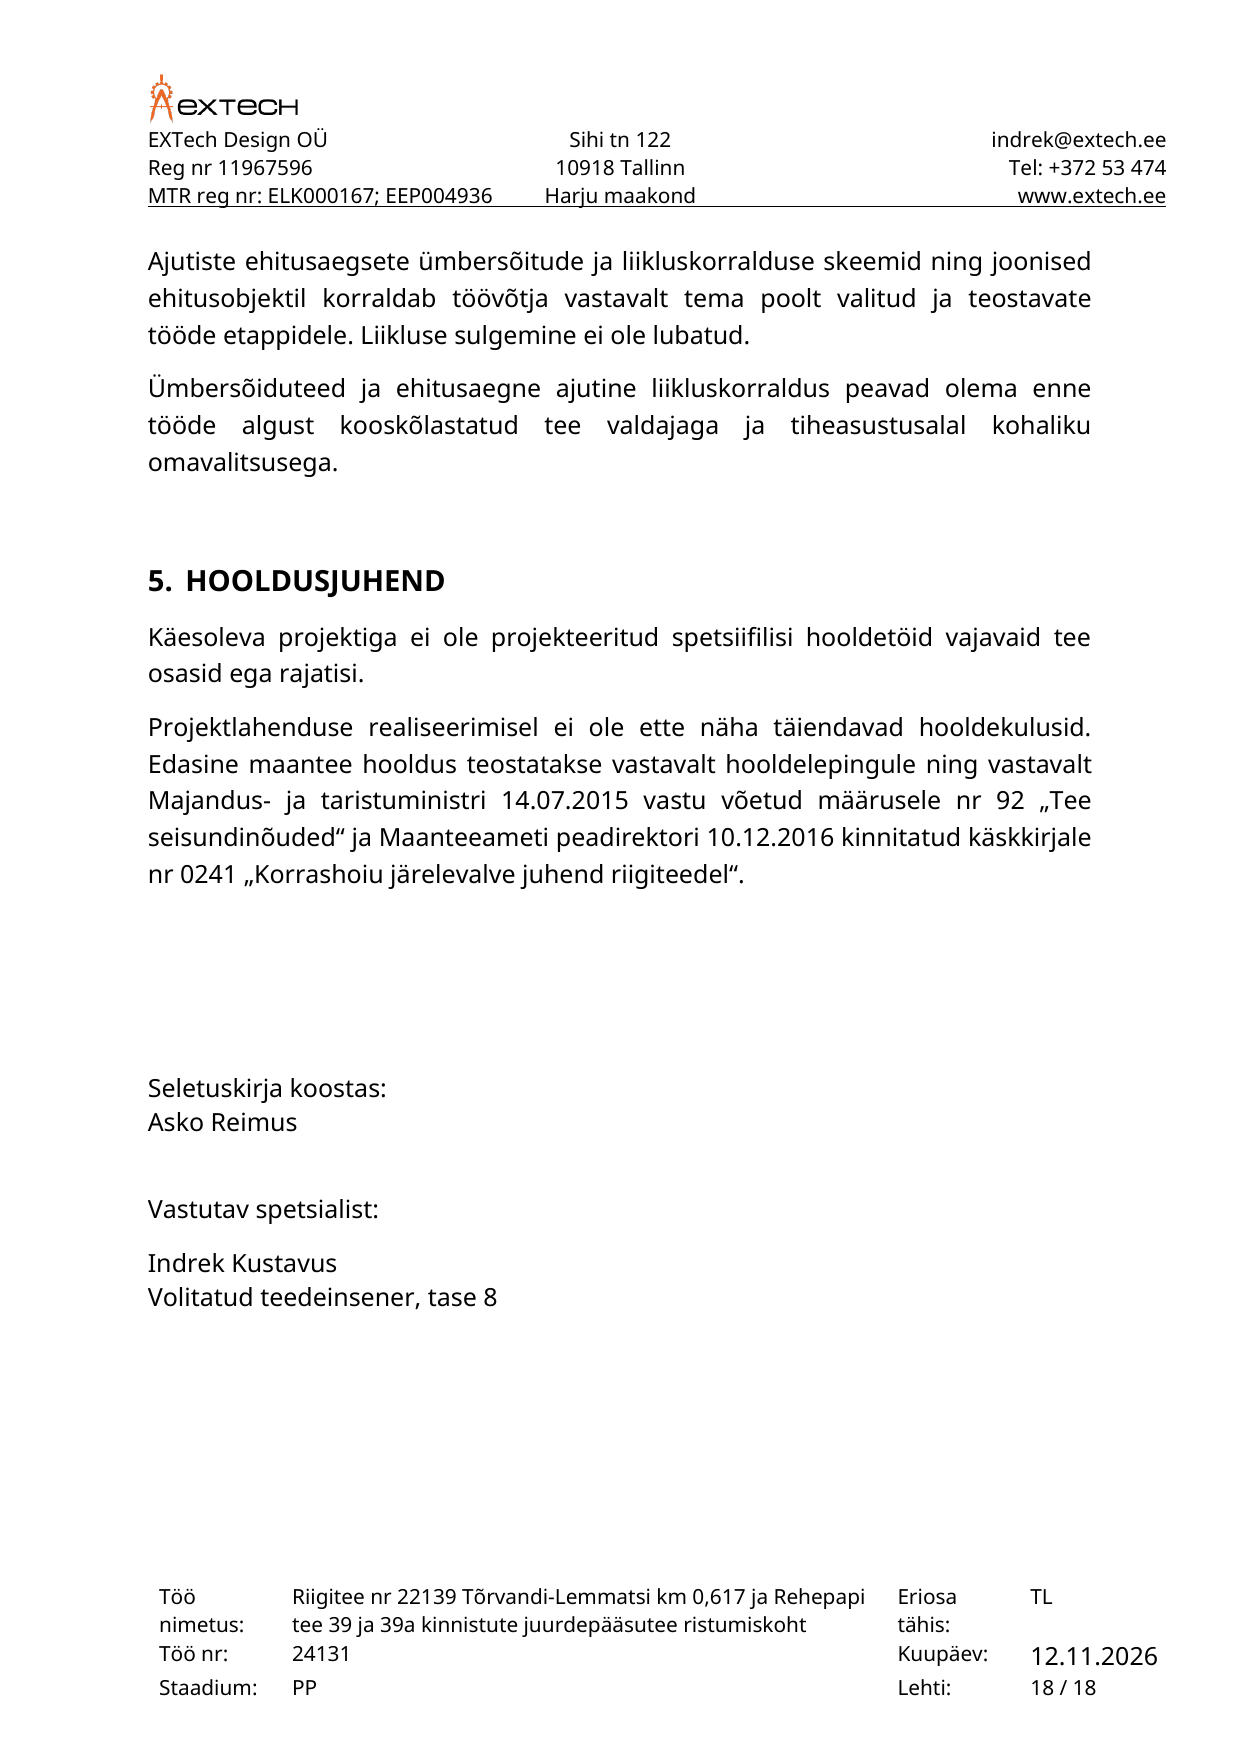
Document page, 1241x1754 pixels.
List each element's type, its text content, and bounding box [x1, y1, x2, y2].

text Indrek Kustavus [148, 1245, 1093, 1279]
text Volitatud teedeinsener, tase 8 [148, 1279, 1093, 1313]
text Ajutiste ehitusaegsete ümbersõitude ja liikluskorralduse skeemid ning joonised ehitusobjektil korraldab töövõtja vastavalt tema poolt valitud ja teostavate tööde etappidele. Liikluse sulgemine ei ole lubatud. [148, 244, 1093, 352]
text Ümbersõiduteed ja ehitusaegne ajutine liikluskorraldus peavad olema enne tööde algust kooskõlastatud tee valdajaga ja tiheasustusalal kohaliku omavalitsusega. [148, 371, 1093, 479]
text Seletuskirja koostas: [148, 1070, 1093, 1104]
text Projektlahenduse realiseerimisel ei ole ette näha täiendavad hooldekulusid. Edasine maantee hooldus teostatakse vastavalt hooldelepingule ning vastavalt Majandus- ja taristuministri 14.07.2015 vastu võetud määrusele nr 92 „Tee seisundinõuded“ ja Maanteeameti peadirektori 10.12.2016 kinnitatud käskkirjale nr 0241 „Korrashoiu järelevalve juhend riigiteedel“. [148, 709, 1093, 891]
subtitle HOOLDUSJUHEND [148, 560, 1093, 599]
picture [147, 73, 300, 125]
text Käesoleva projektiga ei ole projekteeritud spetsiifilisi hooldetöid vajavaid tee osasid ega rajatisi. [148, 619, 1093, 690]
text Vastutav spetsialist: [148, 1192, 1093, 1226]
text Asko Reimus [148, 1104, 1093, 1138]
